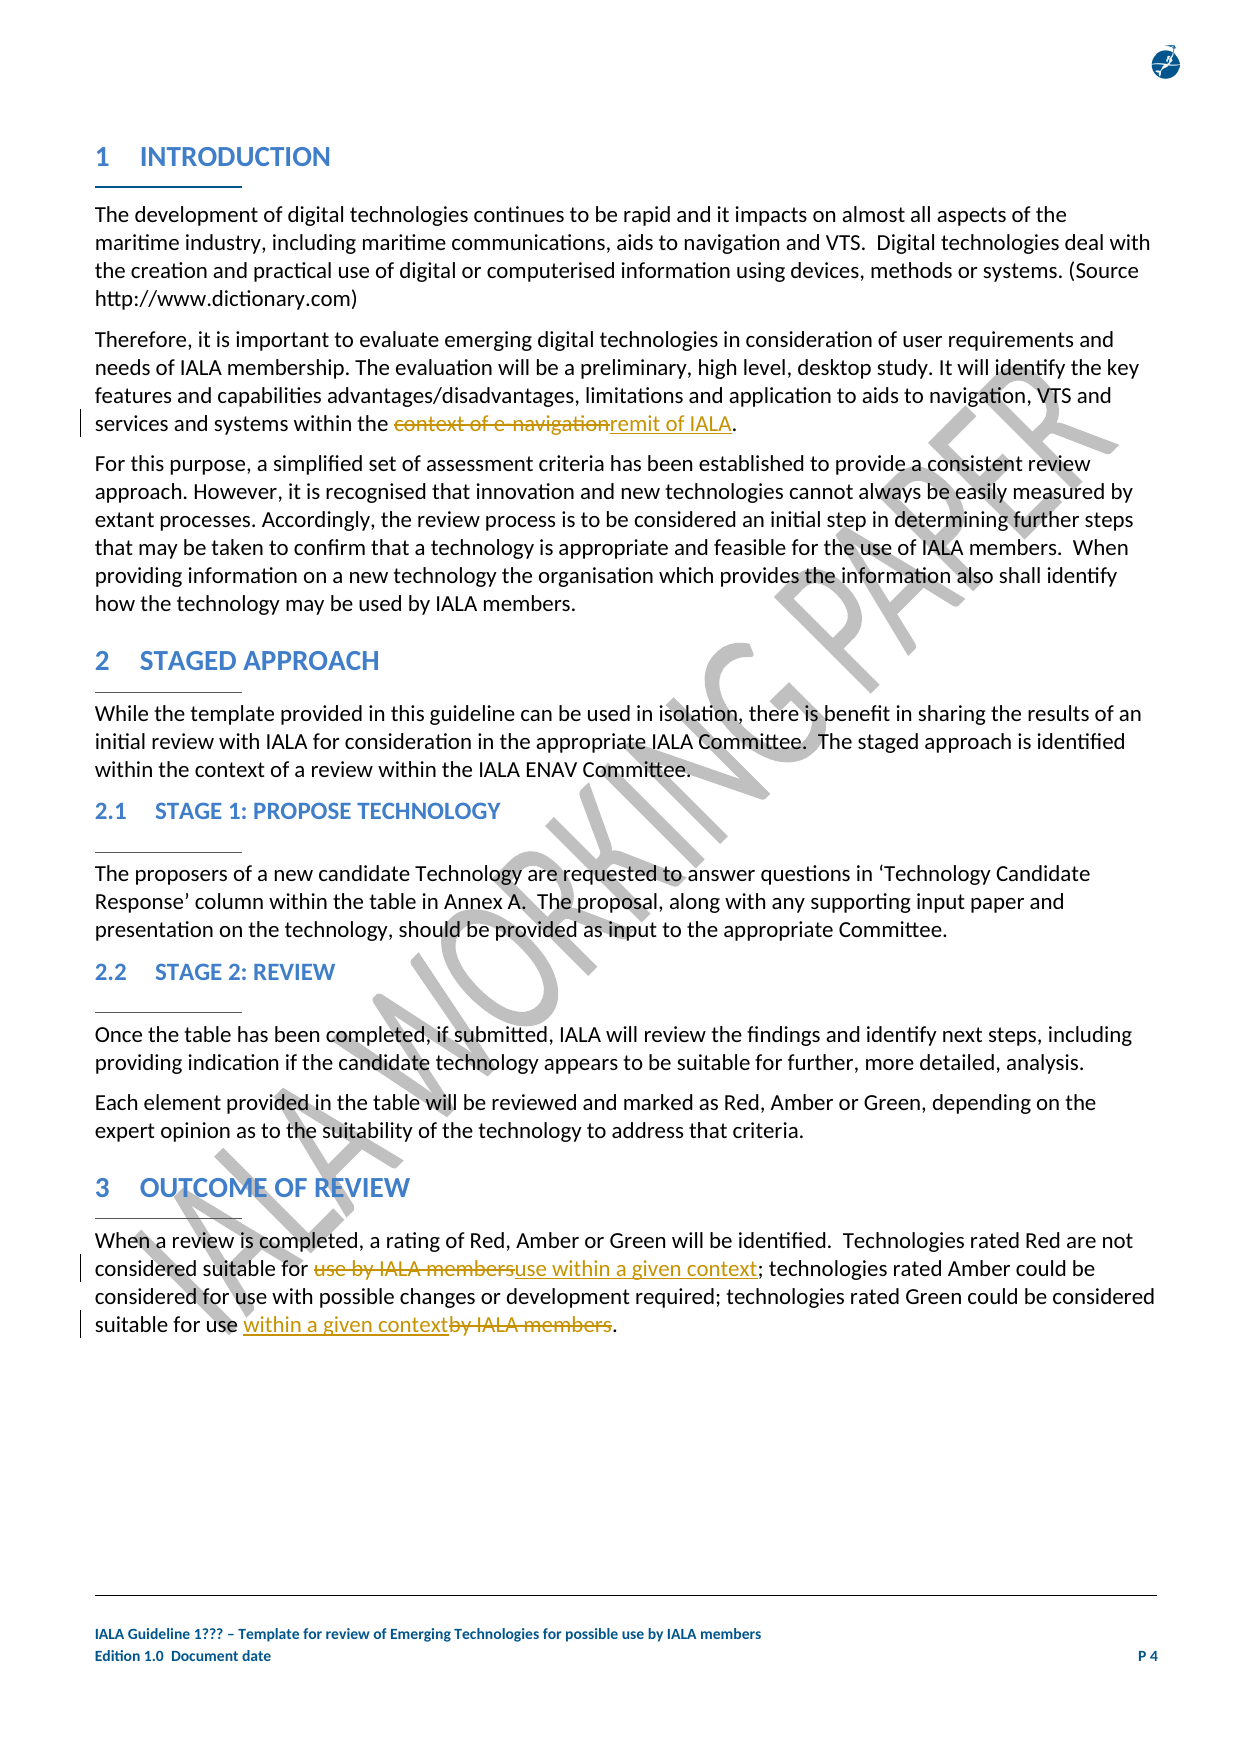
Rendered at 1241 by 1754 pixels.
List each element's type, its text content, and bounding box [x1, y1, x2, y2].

text Each element provided in the table will be reviewed and marked as Red, Amber or Green, depending on the expert opinion as to the suitability of the technology to address that criteria. [94, 1088, 1157, 1144]
subtitle Staged Approach [94, 642, 1157, 678]
text The proposers of a new candidate Technology are requested to answer questions in ‘Technology Candidate Response’ column within the table in Annex A. The proposal, along with any supporting input paper and presentation on the technology, should be provided as input to the appropriate Committee. [94, 859, 1157, 943]
text Once the table has been completed, if submitted, IALA will review the findings and identify next steps, including providing indication if the candidate technology appears to be suitable for further, more detailed, analysis. [94, 1020, 1157, 1076]
text The development of digital technologies continues to be rapid and it impacts on almost all aspects of the maritime industry, including maritime communications, aids to navigation and VTS. Digital technologies deal with the creation and practical use of digital or computerised information using devices, methods or systems. (Source http://www.dictionary.com) [94, 200, 1157, 312]
picture [1120, 0, 1239, 114]
text While the template provided in this guideline can be used in isolation, there is benefit in sharing the results of an initial review with IALA for consideration in the appropriate IALA Committee. The staged approach is identified within the context of a review within the IALA ENAV Committee. [94, 699, 1157, 783]
subtitle Stage 1: Propose Technology [94, 796, 1084, 826]
subtitle Outcome of Review [94, 1169, 1157, 1205]
text When a review is completed, a rating of Red, Amber or Green will be identified. Technologies rated Red are not considered suitable for ; technologies rated Amber could be considered for use with possible changes or development required; technologies rated Green could be considered suitable for use . [94, 1226, 1157, 1338]
text Therefore, it is important to evaluate emerging digital technologies in consideration of user requirements and needs of IALA membership. The evaluation will be a preliminary, high level, desktop study. It will identify the key features and capabilities advantages/disadvantages, limitations and application to aids to navigation, VTS and services and systems within the . [94, 325, 1157, 437]
subtitle INTRODUCTION [94, 138, 1157, 174]
text For this purpose, a simplified set of assessment criteria has been established to provide a consistent review approach. However, it is recognised that innovation and new technologies cannot always be easily measured by extant processes. Accordingly, the review process is to be considered an initial step in determining further steps that may be taken to confirm that a technology is appropriate and feasible for the use of IALA members. When providing information on a new technology the organisation which provides the information also shall identify how the technology may be used by IALA members. [94, 449, 1157, 617]
subtitle Stage 2: Review [94, 956, 1084, 986]
